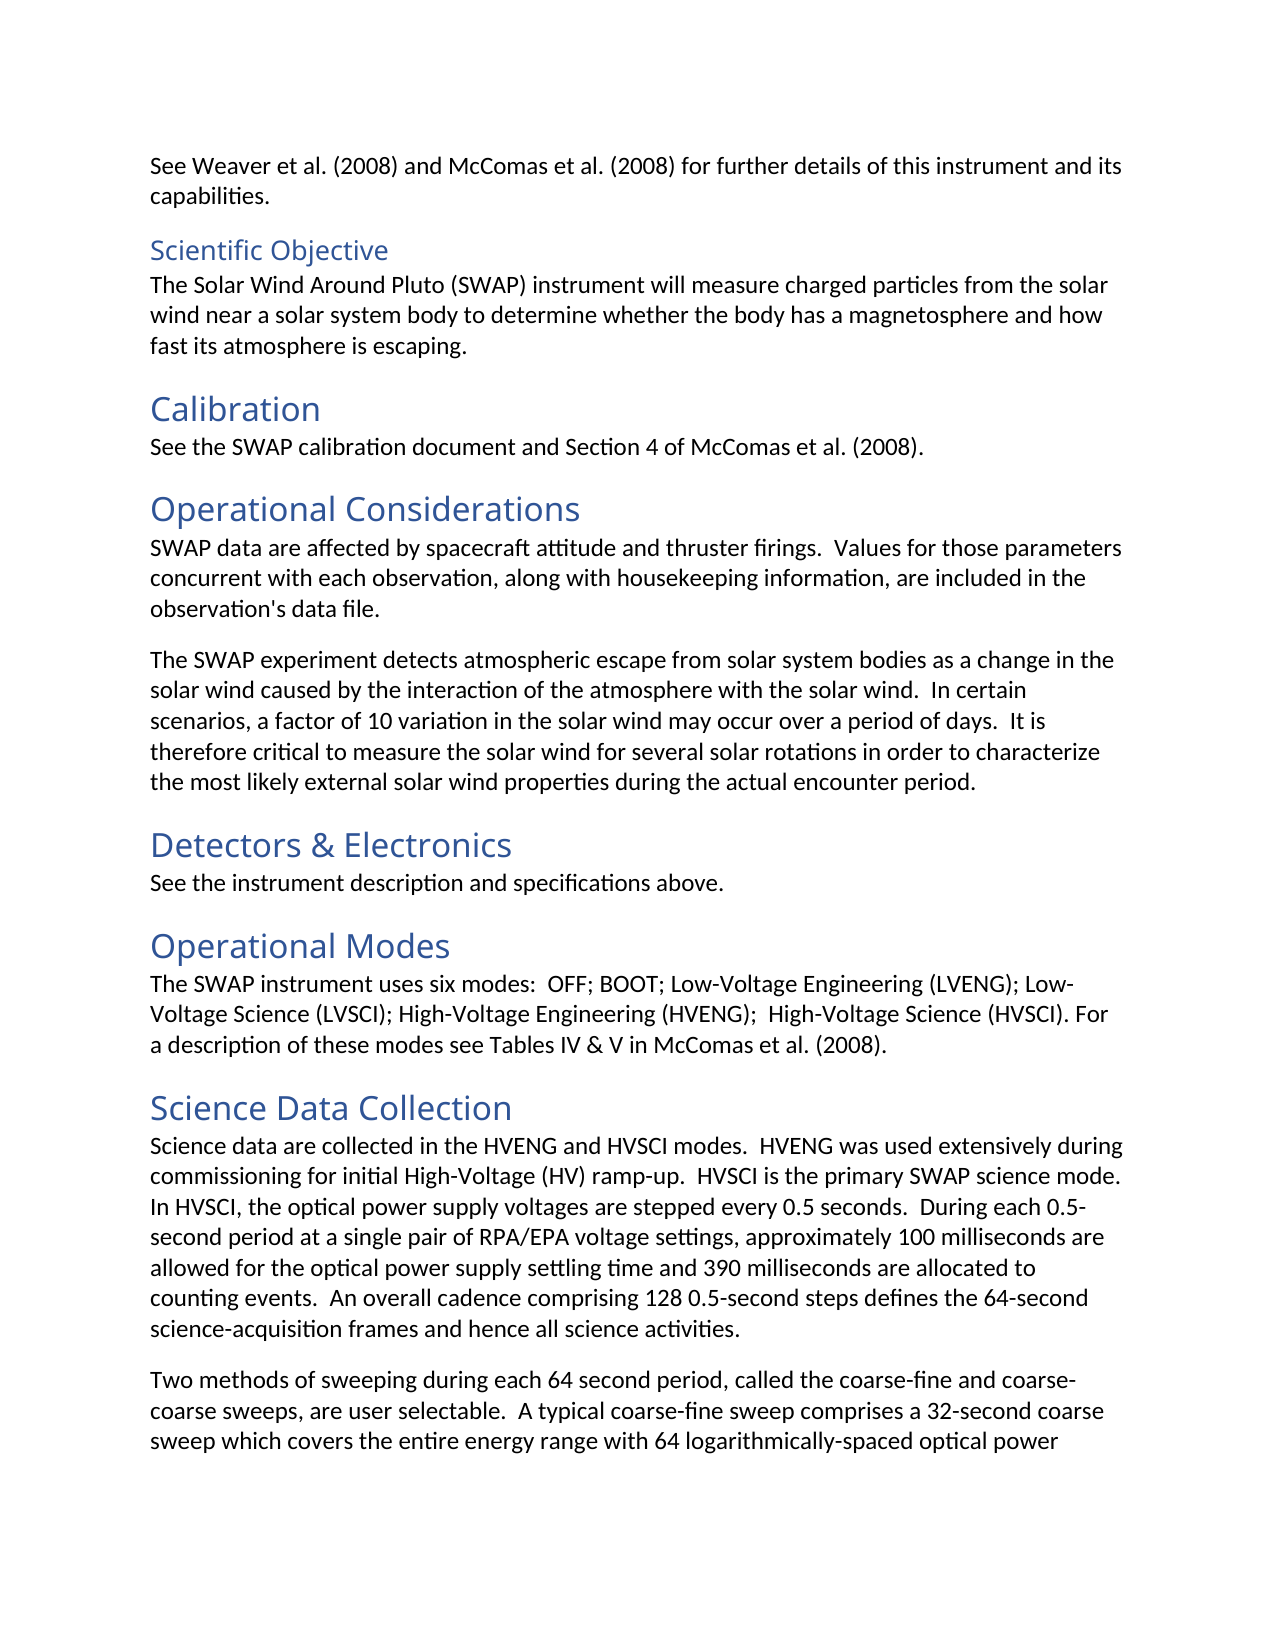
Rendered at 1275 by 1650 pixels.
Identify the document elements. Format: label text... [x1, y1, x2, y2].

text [150, 1364, 1125, 1456]
subtitle Science Data Collection [150, 1084, 1125, 1130]
text The SWAP experiment detects atmospheric escape from solar system bodies as a change in the solar wind caused by the interaction of the atmosphere with the solar wind. In certain scenarios, a factor of 10 variation in the solar wind may occur over a period of days. It is therefore critical to measure the solar wind for several solar rotations in order to characterize the most likely external solar wind properties during the actual encounter period. [150, 644, 1125, 797]
text The Solar Wind Around Pluto (SWAP) instrument will measure charged particles from the solar wind near a solar system body to determine whether the body has a magnetosphere and how fast its atmosphere is escaping. [150, 269, 1125, 360]
text SWAP data are affected by spacecraft attitude and thruster firings. Values for those parameters concurrent with each observation, along with housekeeping information, are included in the observation's data file. [150, 532, 1125, 623]
subtitle Detectors & Electronics [150, 822, 1125, 867]
subtitle Scientific Objective [150, 232, 1125, 269]
text Science data are collected in the HVENG and HVSCI modes. HVENG was used extensively during commissioning for initial High-Voltage (HV) ramp-up. HVSCI is the primary SWAP science mode. In HVSCI, the optical power supply voltages are stepped every 0.5 seconds. During each 0.5-second period at a single pair of RPA/EPA voltage settings, approximately 100 milliseconds are allowed for the optical power supply settling time and 390 milliseconds are allocated to counting events. An overall cadence comprising 128 0.5-second steps defines the 64-second science-acquisition frames and hence all science activities. [150, 1130, 1125, 1344]
subtitle Operational Modes [150, 923, 1125, 968]
text See the instrument description and specifications above. [150, 867, 1125, 898]
text See Weaver et al. (2008) and McComas et al. (2008) for further details of this instrument and its capabilities. [150, 150, 1125, 211]
text The SWAP instrument uses six modes: OFF; BOOT; Low-Voltage Engineering (LVENG); Low-Voltage Science (LVSCI); High-Voltage Engineering (HVENG); High-Voltage Science (HVSCI). For a description of these modes see Tables IV & V in McComas et al. (2008). [150, 968, 1125, 1059]
subtitle Calibration [150, 385, 1125, 431]
text See the SWAP calibration document and Section 4 of McComas et al. (2008). [150, 431, 1125, 461]
subtitle Operational Considerations [150, 486, 1125, 532]
